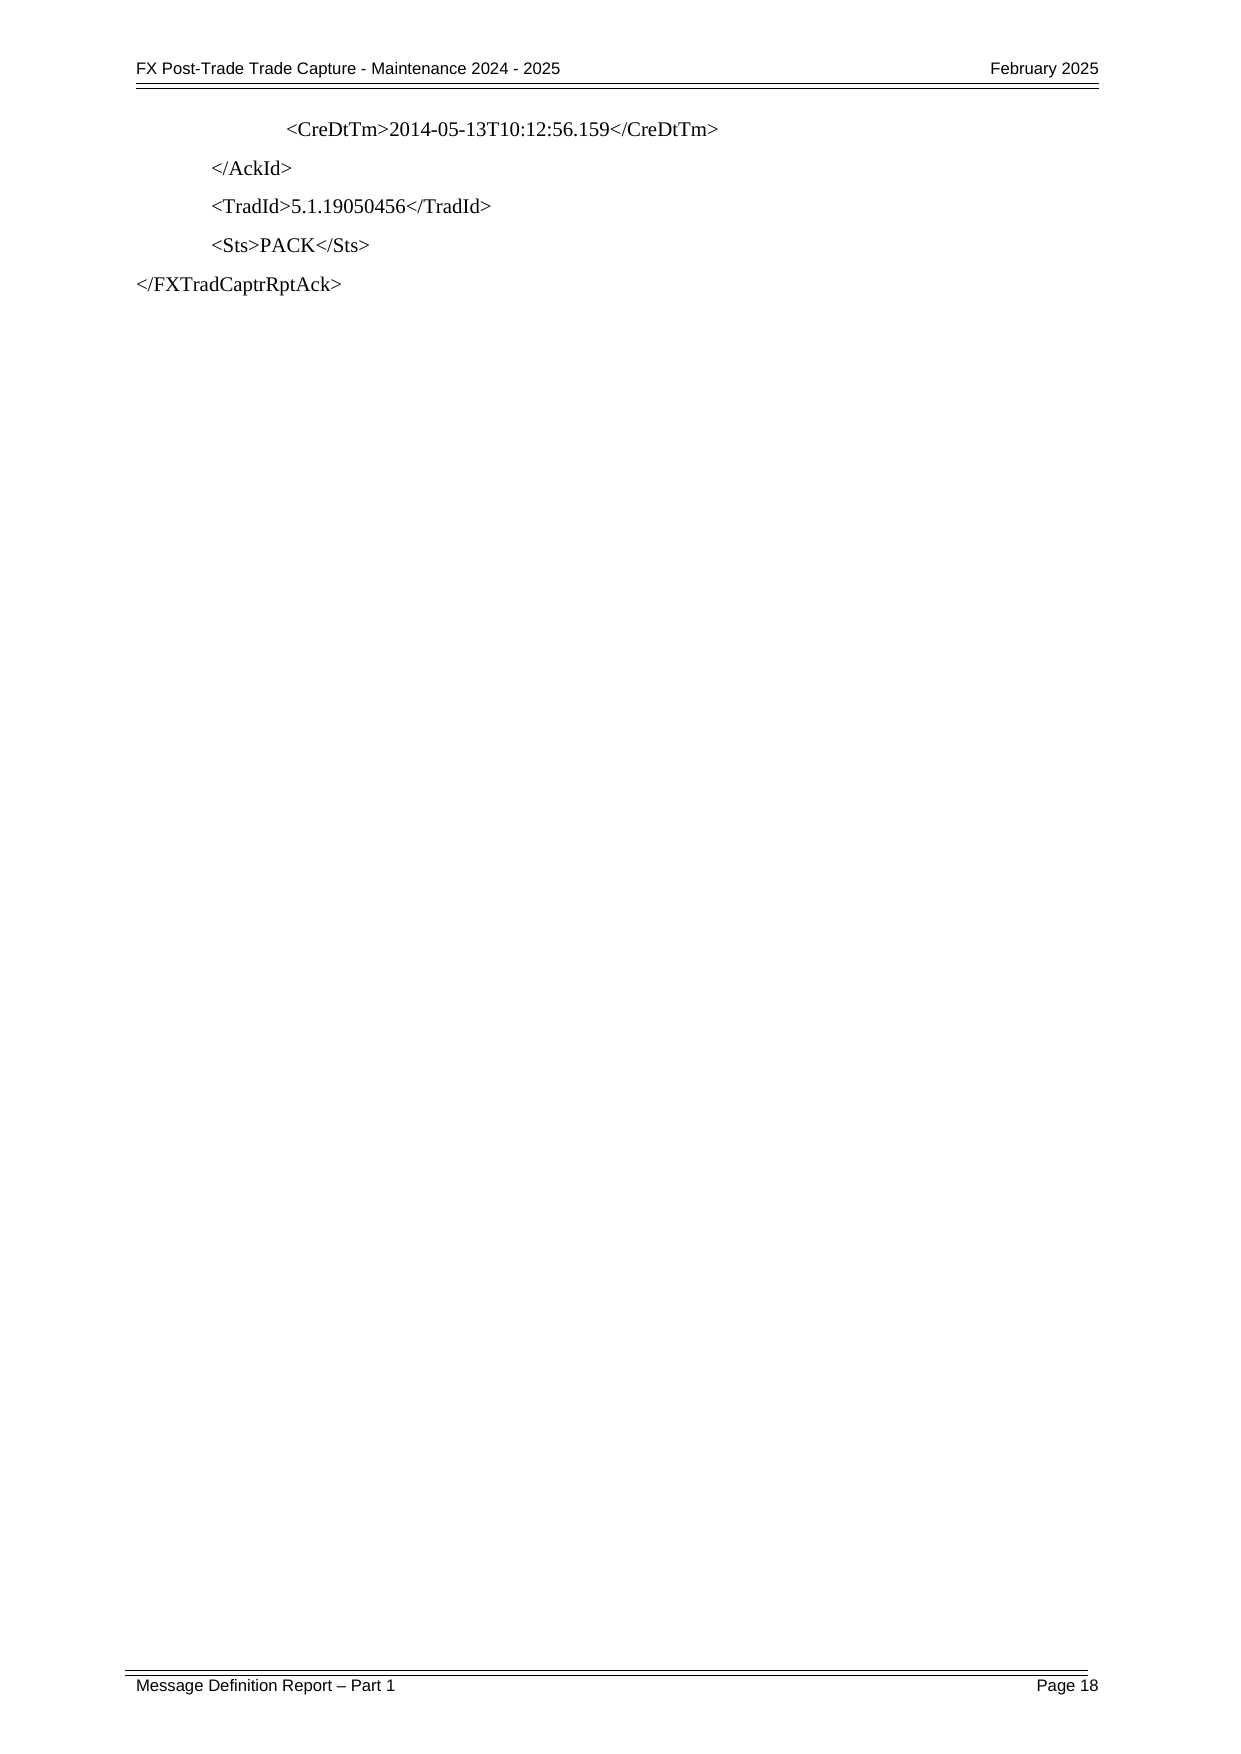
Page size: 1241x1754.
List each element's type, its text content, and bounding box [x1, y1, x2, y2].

text </FXTradCaptrRptAck> [136, 271, 1104, 296]
text <TradId>5.1.19050456</TradId> [136, 194, 1104, 218]
text </AckId> [136, 156, 1104, 179]
text <Sts>PACK</Sts> [136, 233, 1104, 257]
text <CreDtTm>2014-05-13T10:12:56.159</CreDtTm> [136, 117, 1104, 141]
